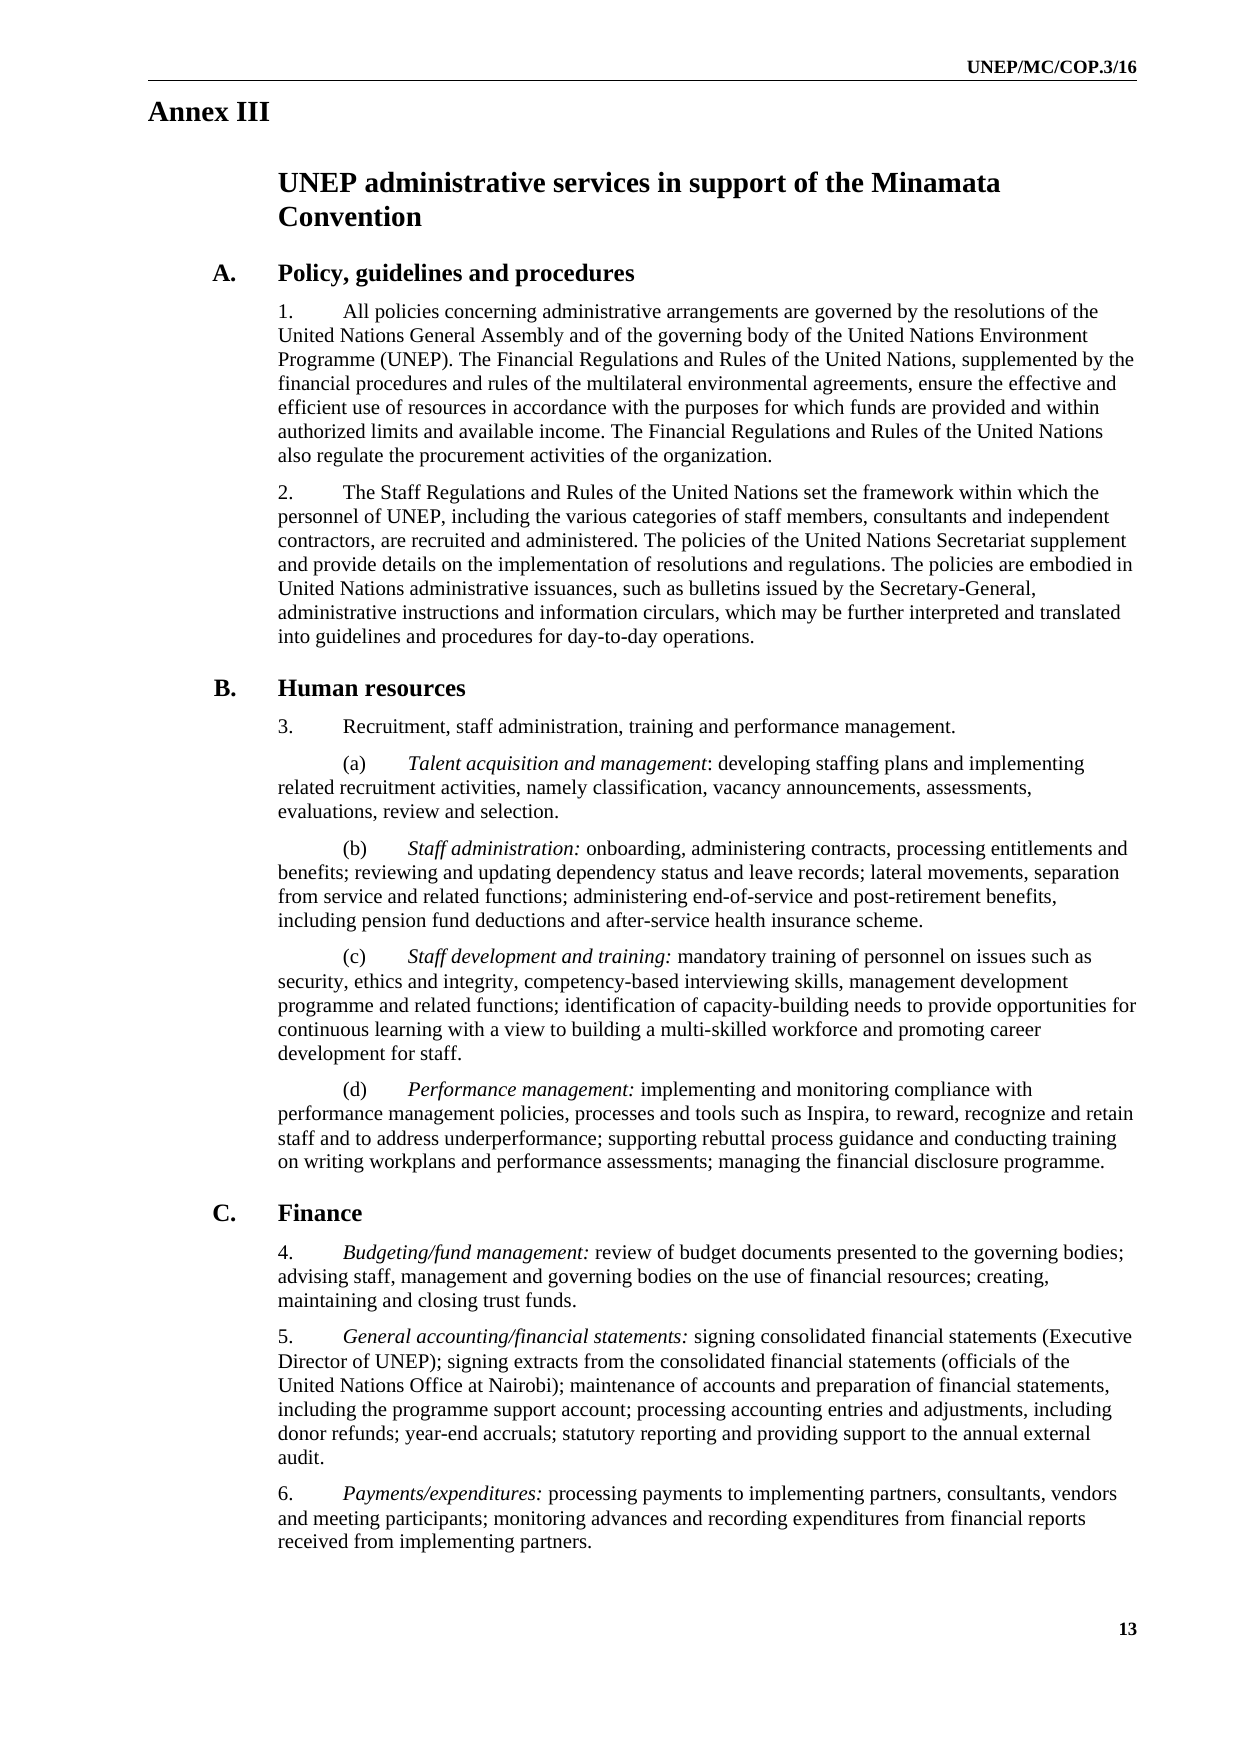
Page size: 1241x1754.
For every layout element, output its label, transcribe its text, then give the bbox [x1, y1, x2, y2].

title UNEP administrative services in support of the Minamata Convention [278, 166, 1137, 233]
list Staff administration: onboarding, administering contracts, processing entitlements and benefits; reviewing and updating dependency status and leave records; lateral movements, separation from service and related functions; administering end-of-service and post-retirement benefits, including pension fund deductions and after-service health insurance scheme. [278, 836, 1137, 932]
text A. Policy, guidelines and procedures [148, 258, 1107, 286]
list Talent acquisition and management: developing staffing plans and implementing related recruitment activities, namely classification, vacancy announcements, assessments, evaluations, review and selection. [278, 751, 1137, 823]
list All policies concerning administrative arrangements are governed by the resolutions of the United Nations General Assembly and of the governing body of the United Nations Environment Programme (UNEP). The Financial Regulations and Rules of the United Nations, supplemented by the financial procedures and rules of the multilateral environmental agreements, ensure the effective and efficient use of resources in accordance with the purposes for which funds are provided and within authorized limits and available income. The Financial Regulations and Rules of the United Nations also regulate the procurement activities of the organization. [278, 299, 1137, 467]
list The Staff Regulations and Rules of the United Nations set the framework within which the personnel of UNEP, including the various categories of staff members, consultants and independent contractors, are recruited and administered. The policies of the United Nations Secretariat supplement and provide details on the implementation of resolutions and regulations. The policies are embodied in United Nations administrative issuances, such as bulletins issued by the Secretary-General, administrative instructions and information circulars, which may be further interpreted and translated into guidelines and procedures for day-to-day operations. [278, 480, 1137, 648]
text Annex III [148, 94, 1137, 128]
text B. Human resources [148, 673, 1107, 702]
list Payments/expenditures: processing payments to implementing partners, consultants, vendors and meeting participants; monitoring advances and recording expenditures from financial reports received from implementing partners. [278, 1481, 1137, 1553]
list Staff development and training: mandatory training of personnel on issues such as security, ethics and integrity, competency-based interviewing skills, management development programme and related functions; identification of capacity-building needs to provide opportunities for continuous learning with a view to building a multi-skilled workforce and promoting career development for staff. [278, 944, 1137, 1065]
text C. Finance [148, 1198, 1107, 1227]
list Budgeting/fund management: review of budget documents presented to the governing bodies; advising staff, management and governing bodies on the use of financial resources; creating, maintaining and closing trust funds. [278, 1240, 1137, 1312]
list Recruitment, staff administration, training and performance management. [278, 714, 1137, 738]
list Performance management: implementing and monitoring compliance with performance management policies, processes and tools such as Inspira, to reward, recognize and retain staff and to address underperformance; supporting rebuttal process guidance and conducting training on writing workplans and performance assessments; managing the financial disclosure programme. [278, 1077, 1137, 1173]
list General accounting/financial statements: signing consolidated financial statements (Executive Director of UNEP); signing extracts from the consolidated financial statements (officials of the United Nations Office at Nairobi); maintenance of accounts and preparation of financial statements, including the programme support account; processing accounting entries and adjustments, including donor refunds; year-end accruals; statutory reporting and providing support to the annual external audit. [278, 1324, 1137, 1469]
